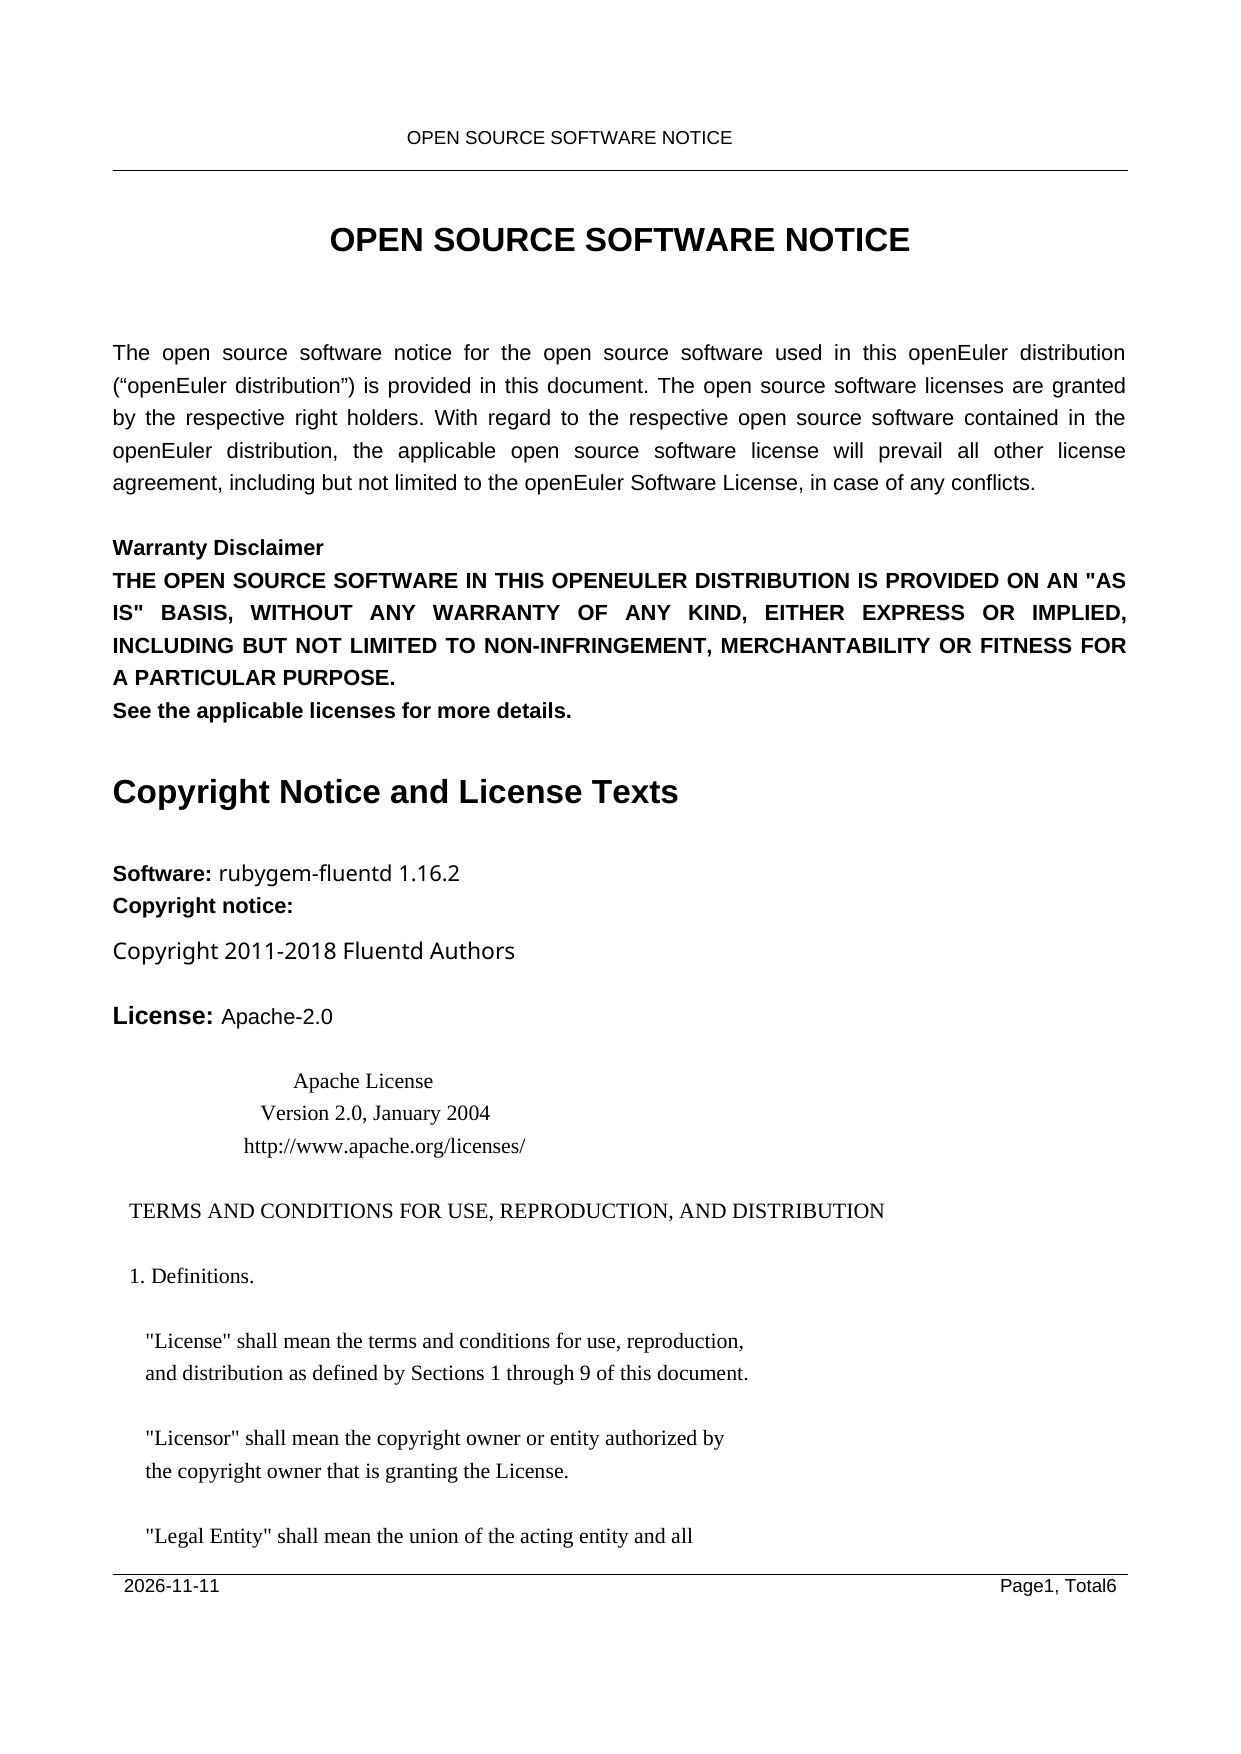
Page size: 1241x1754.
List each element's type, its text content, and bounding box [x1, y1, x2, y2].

text Copyright notice: [112, 889, 1128, 921]
text License: Apache-2.0 [112, 999, 1128, 1031]
text OPEN SOURCE SOFTWARE NOTICE [112, 206, 1128, 271]
text Copyright 2011-2018 Fluentd Authors [112, 934, 1128, 999]
text Copyright Notice and License Texts [112, 759, 1128, 824]
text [112, 1031, 1128, 1551]
text The open source software notice for the open source software used in this openEuler distribution (“openEuler distribution”) is provided in this document. The open source software licenses are granted by the respective right holders. With regard to the respective open source software contained in the openEuler distribution, the applicable open source software license will prevail all other license agreement, including but not limited to the openEuler Software License, in case of any conflicts. [112, 336, 1128, 499]
text THE OPEN SOURCE SOFTWARE IN THIS OPENEULER DISTRIBUTION IS PROVIDED ON AN "AS IS" BASIS, WITHOUT ANY WARRANTY OF ANY KIND, EITHER EXPRESS OR IMPLIED, INCLUDING BUT NOT LIMITED TO NON-INFRINGEMENT, MERCHANTABILITY OR FITNESS FOR A PARTICULAR PURPOSE. See the applicable licenses for more details. [112, 564, 1128, 726]
title Software: rubygem-fluentd 1.16.2 [112, 856, 1128, 889]
text Warranty Disclaimer [112, 531, 1128, 564]
